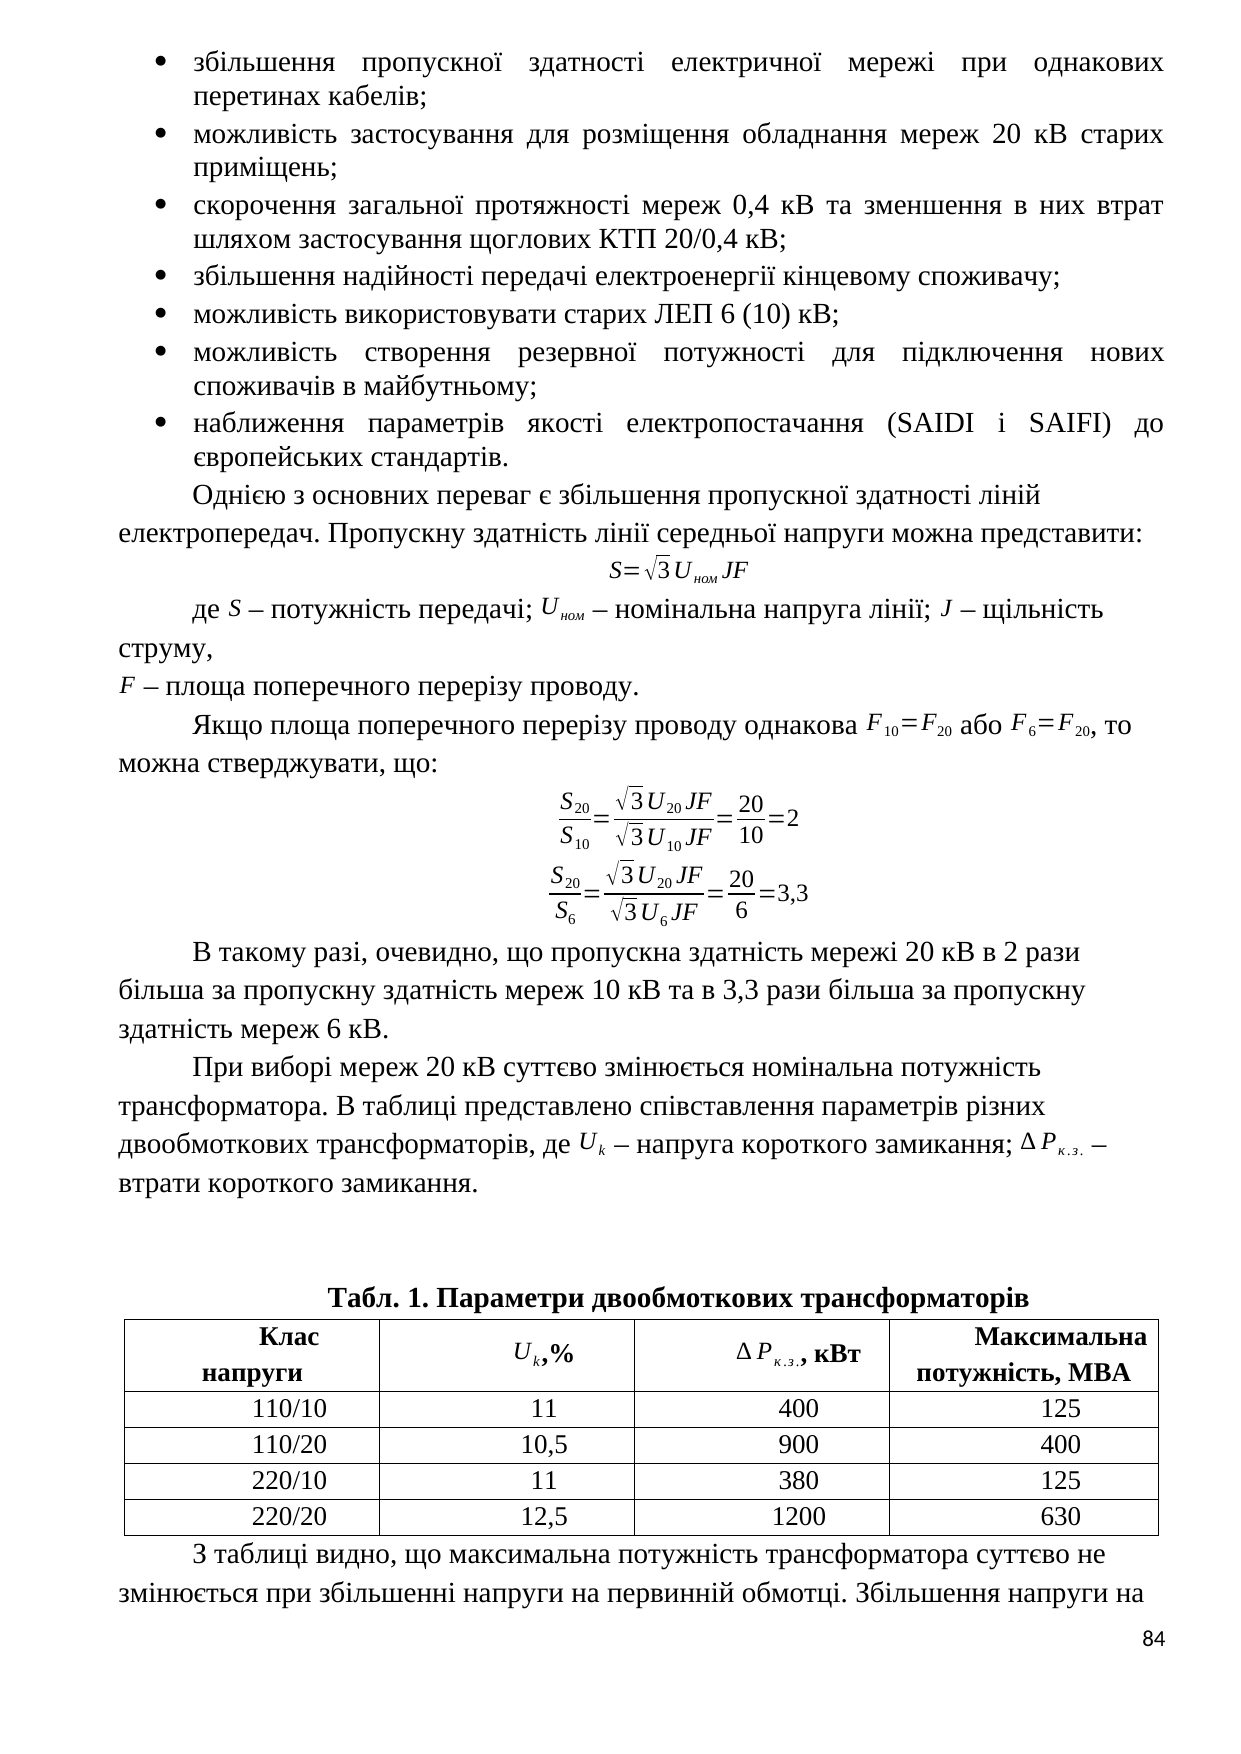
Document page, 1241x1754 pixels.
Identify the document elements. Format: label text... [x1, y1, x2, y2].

text В такому разі, очевидно, що пропускна здатність мережі 20 кВ в 2 рази більша за пропускну здатність мереж 10 кВ та в 3,3 рази більша за пропускну здатність мереж 6 кВ. [118, 934, 1165, 1044]
text При виборі мереж 20 кВ суттєво змінюється номінальна потужність трансформатора. В таблиці представлено співставлення параметрів різних двообмоткових трансформаторів, де – напруга короткого замикання; – втрати короткого замикання. [118, 1049, 1165, 1198]
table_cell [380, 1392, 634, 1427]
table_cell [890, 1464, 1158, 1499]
text можливість застосування для розміщення обладнання мереж 20 кВ старих приміщень; [156, 116, 1165, 183]
text скорочення загальної протяжності мереж 0,4 кВ та зменшення в них втрат шляхом застосування щоглових КТП 20/0,4 кВ; [156, 187, 1165, 254]
text можливість створення резервної потужності для підключення нових споживачів в майбутньому; [156, 334, 1165, 401]
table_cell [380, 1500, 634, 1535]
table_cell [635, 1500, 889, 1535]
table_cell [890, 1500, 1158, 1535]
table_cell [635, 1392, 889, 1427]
text збільшення надійності передачі електроенергії кінцевому споживачу; [156, 258, 1165, 292]
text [118, 1536, 1165, 1608]
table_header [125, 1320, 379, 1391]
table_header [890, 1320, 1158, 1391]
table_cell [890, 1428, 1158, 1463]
text Однією з основних переваг є збільшення пропускної здатності ліній електропередач. Пропускну здатність лінії середньої напруги можна представити: [118, 477, 1165, 549]
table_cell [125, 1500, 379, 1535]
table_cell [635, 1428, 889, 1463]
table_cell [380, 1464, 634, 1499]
text Табл. 1. Параметри двообмоткових трансформаторів [118, 1281, 1165, 1314]
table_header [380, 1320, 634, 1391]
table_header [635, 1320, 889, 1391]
text наближення параметрів якості електропостачання (SAIDI і SAIFI) до європейських стандартів. [156, 405, 1165, 473]
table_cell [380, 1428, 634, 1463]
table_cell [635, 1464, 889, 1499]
text збільшення пропускної здатності електричної мережі при однакових перетинах кабелів; [156, 44, 1165, 112]
text де – потужність передачі; – номінальна напруга лінії; – щільність струму, – площа поперечного перерізу проводу. [118, 591, 1165, 702]
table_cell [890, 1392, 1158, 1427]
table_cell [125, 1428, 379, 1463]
text можливість використовувати старих ЛЕП 6 (10) кВ; [156, 296, 1165, 330]
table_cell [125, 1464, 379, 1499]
text Якщо площа поперечного перерізу проводу однакова або , то можна стверджувати, що: [118, 707, 1165, 779]
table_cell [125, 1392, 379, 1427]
